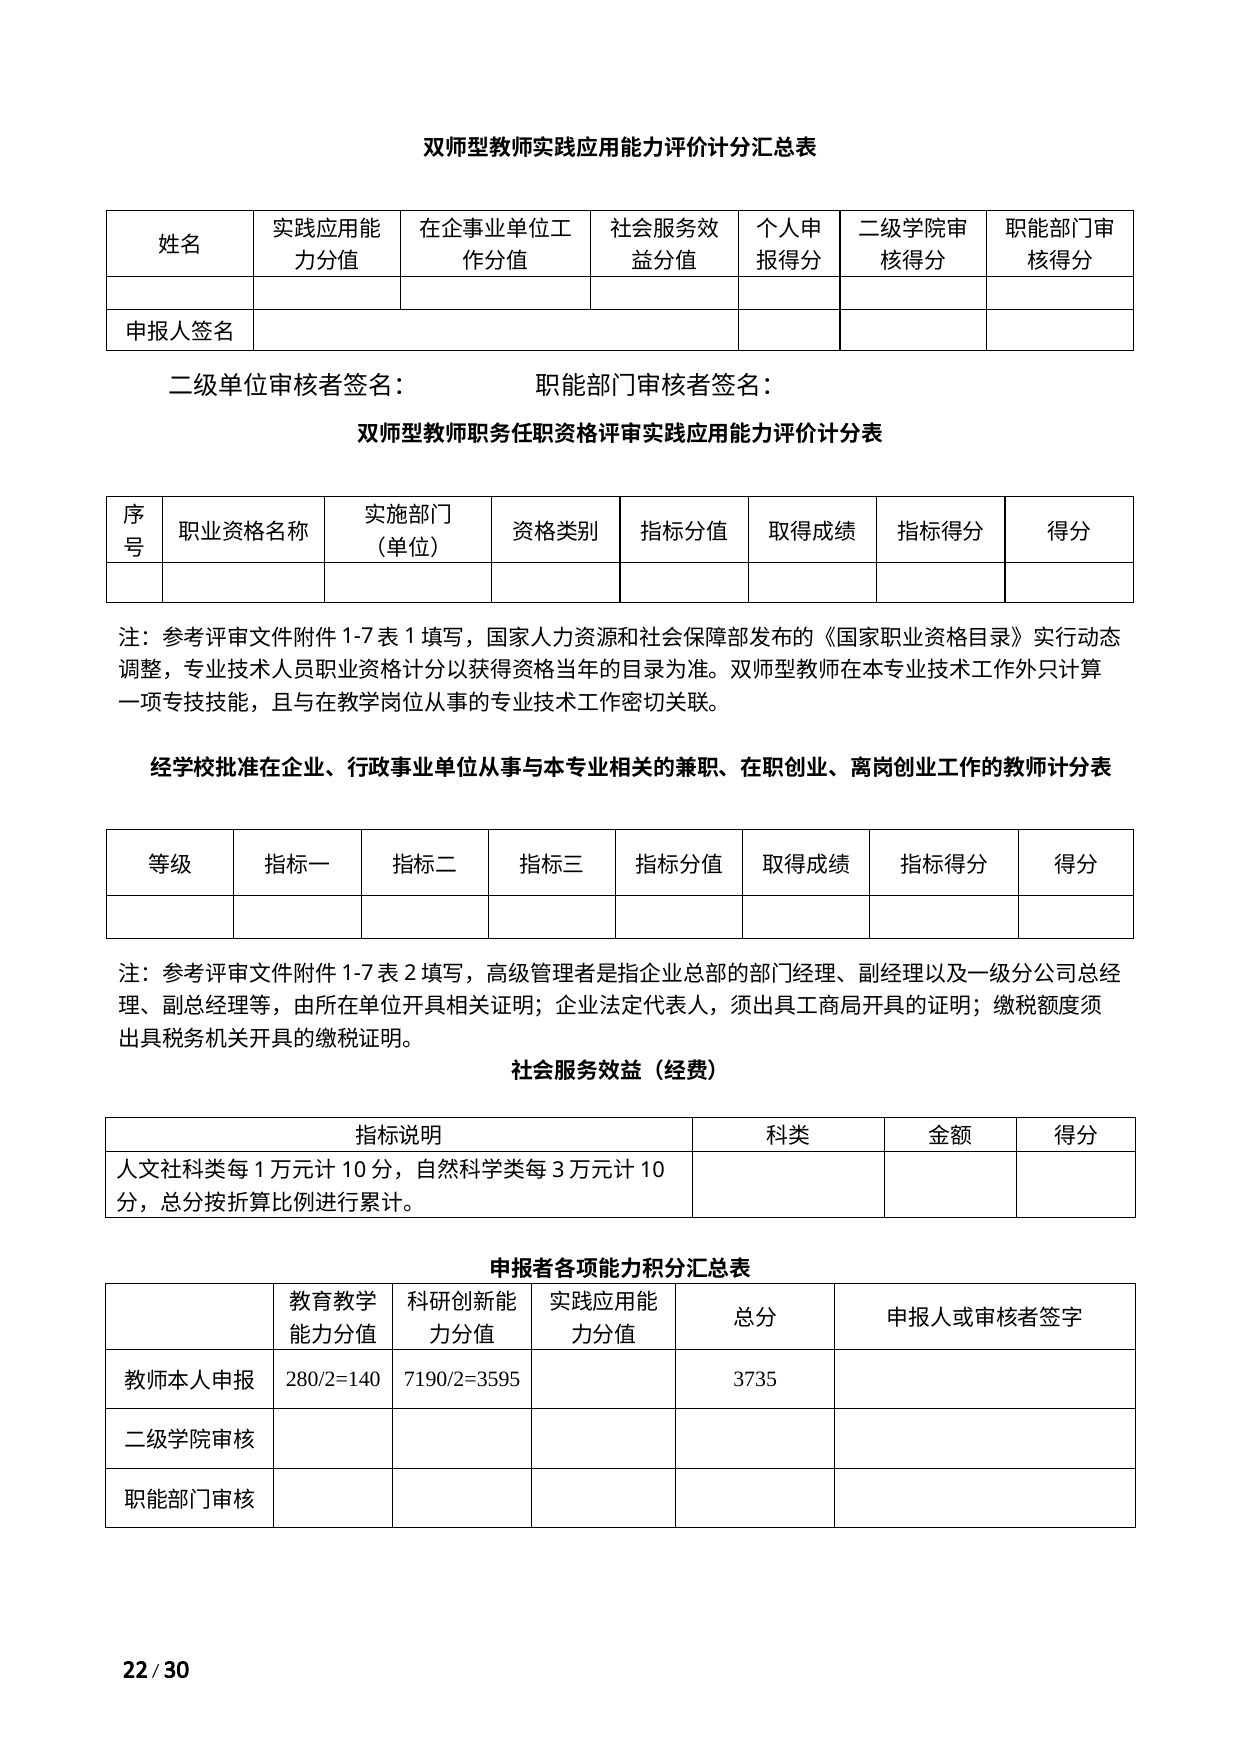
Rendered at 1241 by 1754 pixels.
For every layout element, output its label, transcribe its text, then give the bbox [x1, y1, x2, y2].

table_header 得分 [1019, 830, 1133, 895]
table_cell [107, 563, 162, 602]
table_cell [532, 1469, 675, 1527]
table_cell [676, 1469, 834, 1527]
table_header 序号 [107, 497, 162, 562]
table_cell 教师本人申报 [106, 1350, 273, 1408]
table_cell [254, 277, 400, 309]
table_cell [532, 1409, 675, 1468]
text 社会服务效益（经费） [118, 1053, 1122, 1085]
table_header 取得成绩 [749, 497, 876, 562]
table_cell [676, 1409, 834, 1468]
table_header 得分 [1017, 1118, 1135, 1151]
table_cell [532, 1350, 675, 1408]
text 双师型教师职务任职资格评审实践应用能力评价计分表 [118, 416, 1122, 448]
table_header 指标分值 [621, 497, 748, 562]
table_cell [870, 896, 1018, 938]
table_cell [749, 563, 876, 602]
table_cell 人文社科类每1万元计10分，自然科学类每3万元计10分，总分按折算比例进行累计。 [106, 1152, 692, 1217]
table_cell [254, 310, 738, 350]
table_cell [841, 310, 986, 350]
table_header 得分 [1006, 497, 1133, 562]
table_header 职能部门审核得分 [987, 211, 1133, 276]
table_cell [693, 1152, 884, 1217]
table_cell [739, 310, 839, 350]
table_cell [835, 1469, 1135, 1527]
table_cell 申报人签名 [107, 310, 253, 350]
table_header 总分 [676, 1284, 834, 1349]
text 注：参考评审文件附件1-7表1填写，国家人力资源和社会保障部发布的《国家职业资格目录》实行动态调整，专业技术人员职业资格计分以获得资格当年的目录为准。双师型教师在本专业技术工作外只计算一项专技技能，且与在教学岗位从事的专业技术工作密切关联。 [118, 619, 1122, 717]
table_header 金额 [885, 1118, 1016, 1151]
text 申报者各项能力积分汇总表 [118, 1250, 1122, 1283]
table_header 指标得分 [877, 497, 1004, 562]
table_cell [877, 563, 1004, 602]
table_header 科类 [693, 1118, 884, 1151]
table_cell [163, 563, 324, 602]
table_header 申报人或审核者签字 [835, 1284, 1135, 1349]
table_cell [362, 896, 488, 938]
table_header 实践应用能力分值 [254, 211, 400, 276]
table_cell [489, 896, 615, 938]
table_cell [1017, 1152, 1135, 1217]
table_header 社会服务效益分值 [591, 211, 738, 276]
table_header 指标得分 [870, 830, 1018, 895]
table_header 取得成绩 [743, 830, 869, 895]
table_header 指标二 [362, 830, 488, 895]
table_header [106, 1284, 273, 1349]
table_cell [107, 277, 253, 309]
table_header 姓名 [107, 211, 253, 276]
table_cell [274, 1409, 392, 1468]
table_header 在企事业单位工作分值 [401, 211, 590, 276]
table_cell [987, 310, 1133, 350]
table_cell [274, 1469, 392, 1527]
table_cell [1019, 896, 1133, 938]
table_cell [987, 277, 1133, 309]
table_header 职业资格名称 [163, 497, 324, 562]
table_header 等级 [107, 830, 233, 895]
table_cell 3735 [676, 1350, 834, 1408]
table_cell [107, 896, 233, 938]
table_cell [492, 563, 619, 602]
text 注：参考评审文件附件1-7表2填写，高级管理者是指企业总部的部门经理、副经理以及一级分公司总经理、副总经理等，由所在单位开具相关证明；企业法定代表人，须出具工商局开具的证明；缴税额度须出具税务机关开具的缴税证明。 [118, 955, 1122, 1053]
table_cell [591, 277, 738, 309]
table_header 个人申报得分 [739, 211, 839, 276]
table_cell [835, 1409, 1135, 1468]
table_cell [325, 563, 491, 602]
table_header 实践应用能力分值 [532, 1284, 675, 1349]
table_cell [1006, 563, 1133, 602]
text 双师型教师实践应用能力评价计分汇总表 [118, 129, 1122, 162]
table_header 指标分值 [616, 830, 742, 895]
table_cell [621, 563, 748, 602]
table_cell 280/2=140 [274, 1350, 392, 1408]
table_header 教育教学能力分值 [274, 1284, 392, 1349]
table_cell [835, 1350, 1135, 1408]
table_header 二级学院审核得分 [841, 211, 986, 276]
table_cell 7190/2=3595 [393, 1350, 531, 1408]
table_cell [616, 896, 742, 938]
table_cell [393, 1409, 531, 1468]
table_cell 二级学院审核 [106, 1409, 273, 1468]
text 经学校批准在企业、行政事业单位从事与本专业相关的兼职、在职创业、离岗创业工作的教师计分表 [118, 749, 1122, 782]
table_cell [743, 896, 869, 938]
table_header 指标一 [234, 830, 361, 895]
table_header 实施部门 （单位） [325, 497, 491, 562]
table_cell [234, 896, 361, 938]
table_header 指标三 [489, 830, 615, 895]
table_cell [401, 277, 590, 309]
table_header 科研创新能力分值 [393, 1284, 531, 1349]
table_cell [739, 277, 839, 309]
table_cell [393, 1469, 531, 1527]
table_cell 职能部门审核 [106, 1469, 273, 1527]
table_cell [841, 277, 986, 309]
table_cell [885, 1152, 1016, 1217]
table_header 资格类别 [492, 497, 619, 562]
text 二级单位审核者签名： 职能部门审核者签名： [118, 351, 1122, 416]
table_header 指标说明 [106, 1118, 692, 1151]
